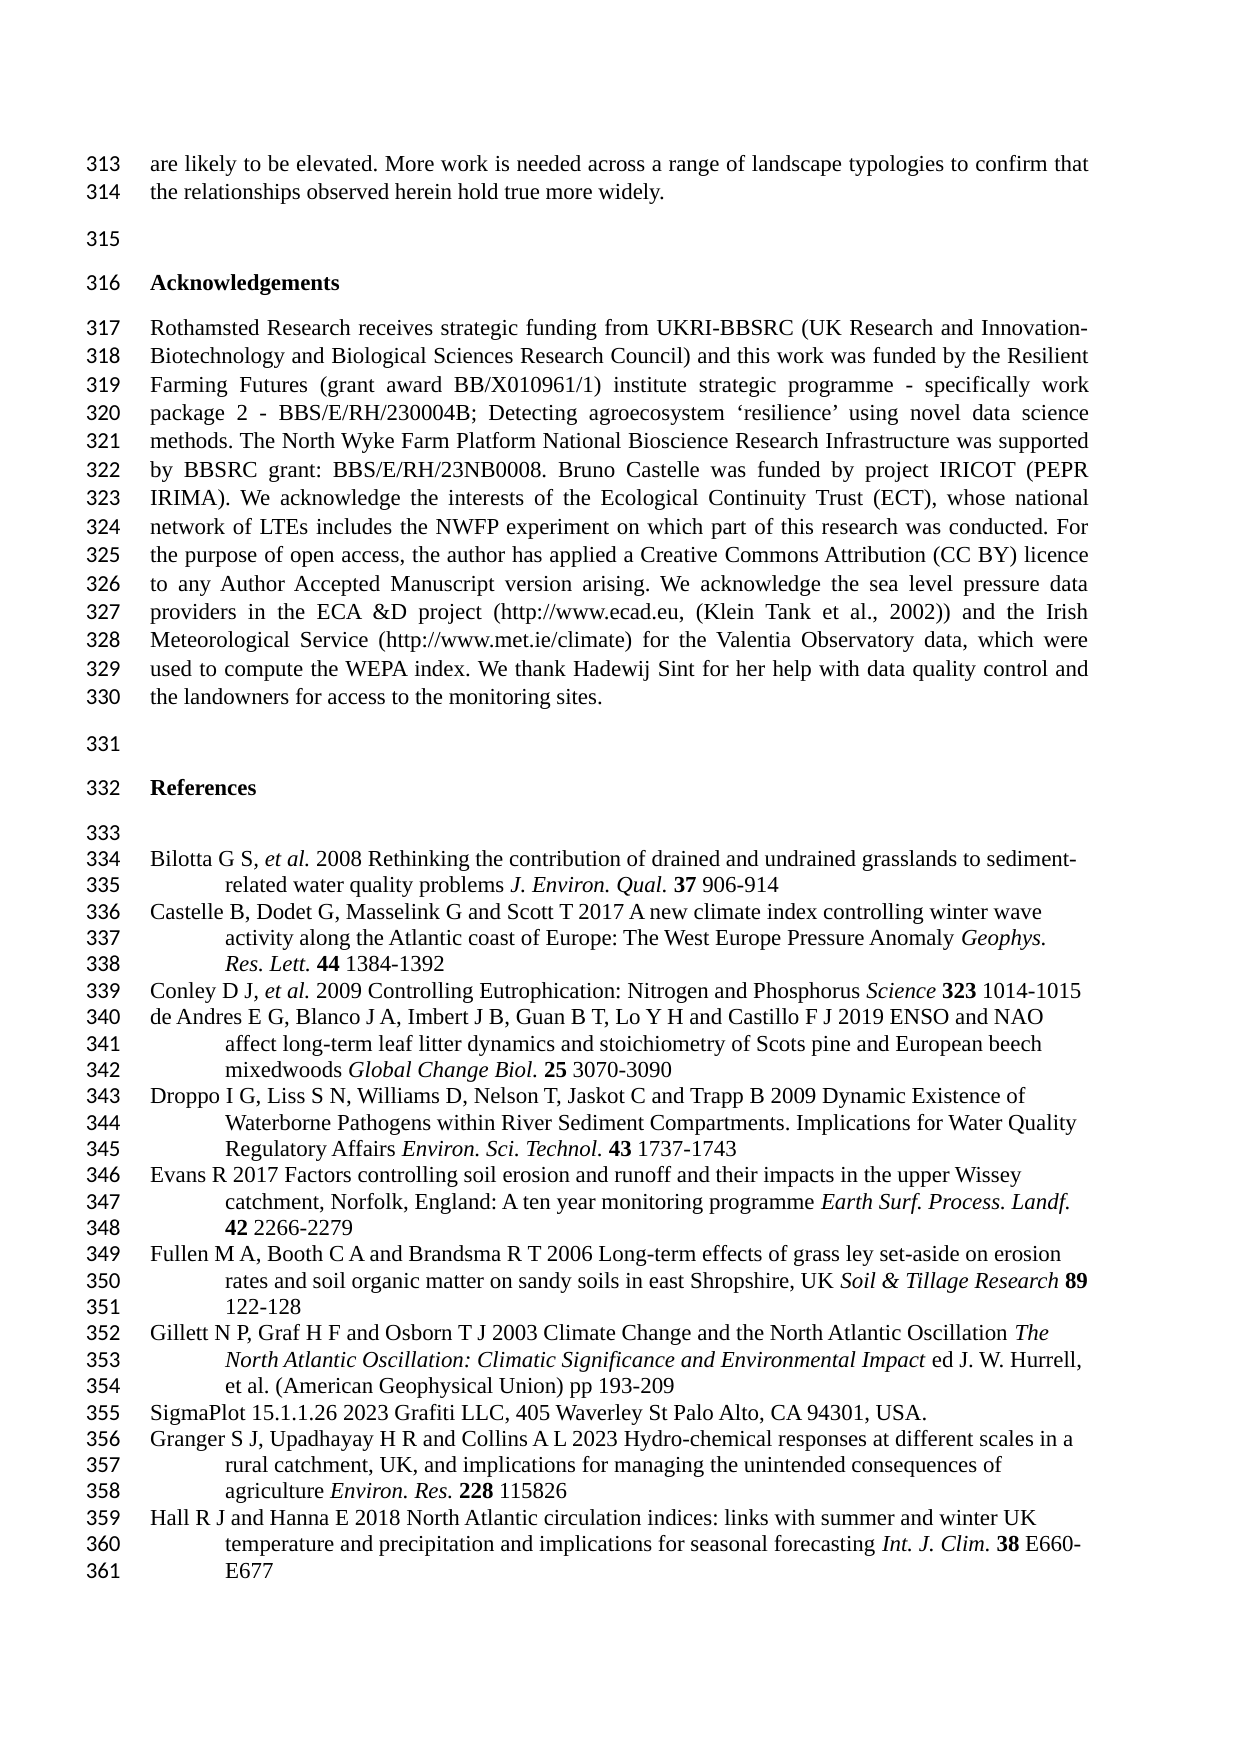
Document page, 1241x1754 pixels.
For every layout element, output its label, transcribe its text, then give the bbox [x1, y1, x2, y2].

text Evans R 2017 Factors controlling soil erosion and runoff and their impacts in the upper Wissey catchment, Norfolk, England: A ten year monitoring programme Earth Surf. Process. Landf. 42 2266-2279 [150, 1161, 1090, 1240]
text Acknowledgements [150, 269, 1090, 295]
text SigmaPlot 15.1.1.26 2023 Grafiti LLC, 405 Waverley St Palo Alto, CA 94301, USA. [150, 1398, 1090, 1425]
text Rothamsted Research receives strategic funding from UKRI-BBSRC (UK Research and Innovation-Biotechnology and Biological Sciences Research Council) and this work was funded by the Resilient Farming Futures (grant award BB/X010961/1) institute strategic programme - specifically work package 2 - BBS/E/RH/230004B; Detecting agroecosystem ‘resilience’ using novel data science methods. The North Wyke Farm Platform National Bioscience Research Infrastructure was supported by BBSRC grant: BBS/E/RH/23NB0008. Bruno Castelle was funded by project IRICOT (PEPR IRIMA). We acknowledge the interests of the Ecological Continuity Trust (ECT), whose national network of LTEs includes the NWFP experiment on which part of this research was conducted. For the purpose of open access, the author has applied a Creative Commons Attribution (CC BY) licence to any Author Accepted Manuscript version arising. We acknowledge the sea level pressure data providers in the ECA &D project (http://www.ecad.eu, (Klein Tank et al., 2002)) and the Irish Meteorological Service (http://www.met.ie/climate) for the Valentia Observatory data, which were used to compute the WEPA index. We thank Hadewij Sint for her help with data quality control and the landowners for access to the monitoring sites. [150, 314, 1090, 710]
text Granger S J, Upadhayay H R and Collins A L 2023 Hydro-chemical responses at different scales in a rural catchment, UK, and implications for managing the unintended consequences of agriculture Environ. Res. 228 115826 [150, 1425, 1090, 1504]
text de Andres E G, Blanco J A, Imbert J B, Guan B T, Lo Y H and Castillo F J 2019 ENSO and NAO affect long-term leaf litter dynamics and stoichiometry of Scots pine and European beech mixedwoods Global Change Biol. 25 3070-3090 [150, 1003, 1090, 1082]
text Bilotta G S, et al. 2008 Rethinking the contribution of drained and undrained grasslands to sediment-related water quality problems J. Environ. Qual. 37 906-914 [150, 845, 1090, 898]
text Gillett N P, Graf H F and Osborn T J 2003 Climate Change and the North Atlantic Oscillation The North Atlantic Oscillation: Climatic Significance and Environmental Impact ed J. W. Hurrell, et al. (American Geophysical Union) pp 193-209 [150, 1319, 1090, 1398]
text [150, 150, 1090, 205]
text Droppo I G, Liss S N, Williams D, Nelson T, Jaskot C and Trapp B 2009 Dynamic Existence of Waterborne Pathogens within River Sediment Compartments. Implications for Water Quality Regulatory Affairs Environ. Sci. Technol. 43 1737-1743 [150, 1082, 1090, 1161]
text Castelle B, Dodet G, Masselink G and Scott T 2017 A new climate index controlling winter wave activity along the Atlantic coast of Europe: The West Europe Pressure Anomaly Geophys. Res. Lett. 44 1384-1392 [150, 898, 1090, 977]
text Fullen M A, Booth C A and Brandsma R T 2006 Long-term effects of grass ley set-aside on erosion rates and soil organic matter on sandy soils in east Shropshire, UK Soil & Tillage Research 89 122-128 [150, 1240, 1090, 1319]
text Hall R J and Hanna E 2018 North Atlantic circulation indices: links with summer and winter UK temperature and precipitation and implications for seasonal forecasting Int. J. Clim. 38 E660-E677 [150, 1504, 1090, 1583]
text References [150, 774, 1090, 800]
text Conley D J, et al. 2009 Controlling Eutrophication: Nitrogen and Phosphorus Science 323 1014-1015 [150, 977, 1090, 1003]
